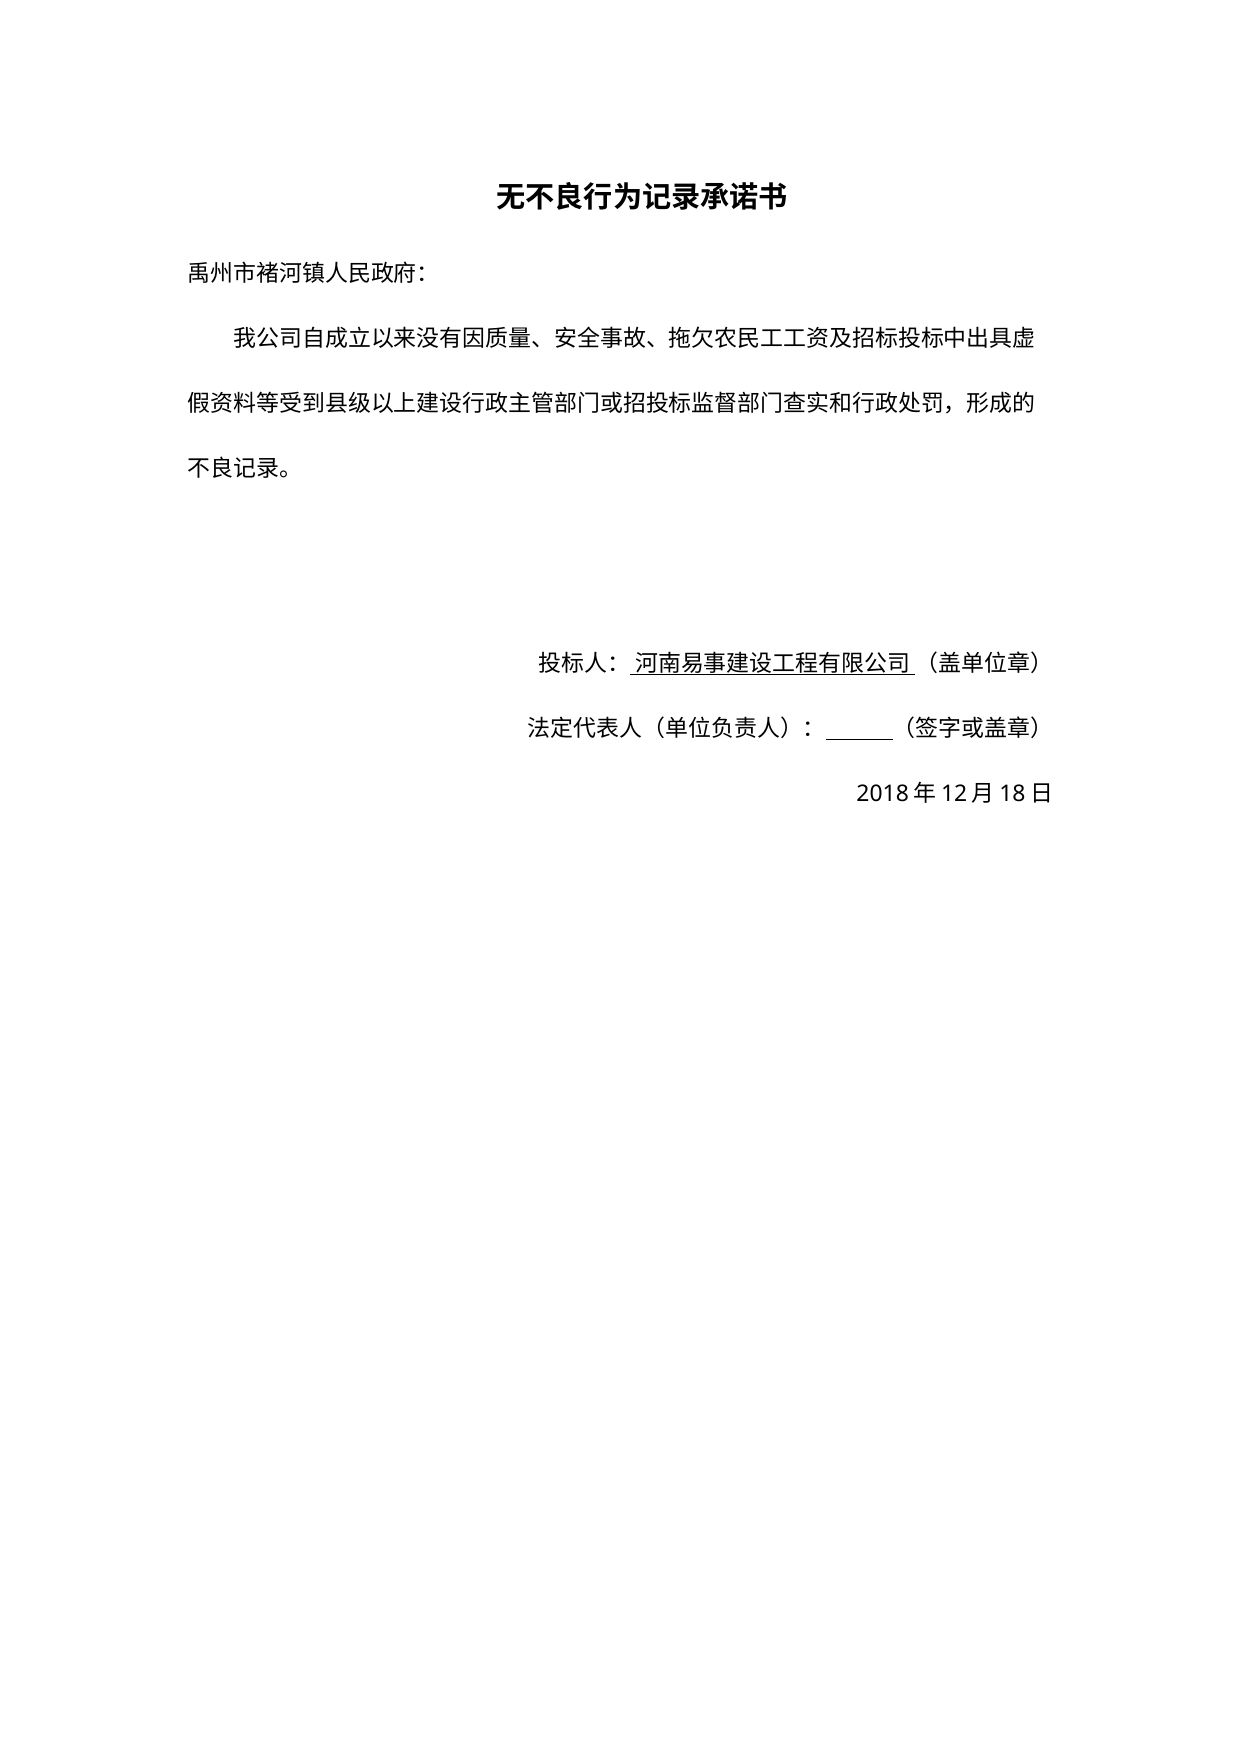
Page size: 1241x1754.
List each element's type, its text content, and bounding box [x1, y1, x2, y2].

text 2018年12月18日 [187, 759, 1053, 824]
text 无不良行为记录承诺书 [187, 162, 1053, 227]
text 投标人： 河南易事建设工程有限公司 （盖单位章） [187, 629, 1053, 694]
text 我公司自成立以来没有因质量、安全事故、拖欠农民工工资及招标投标中出具虚假资料等受到县级以上建设行政主管部门或招投标监督部门查实和行政处罚，形成的不良记录。 [187, 304, 1053, 499]
text 法定代表人（单位负责人）： （签字或盖章） [187, 694, 1053, 759]
text 禹州市褚河镇人民政府： [187, 239, 1053, 304]
